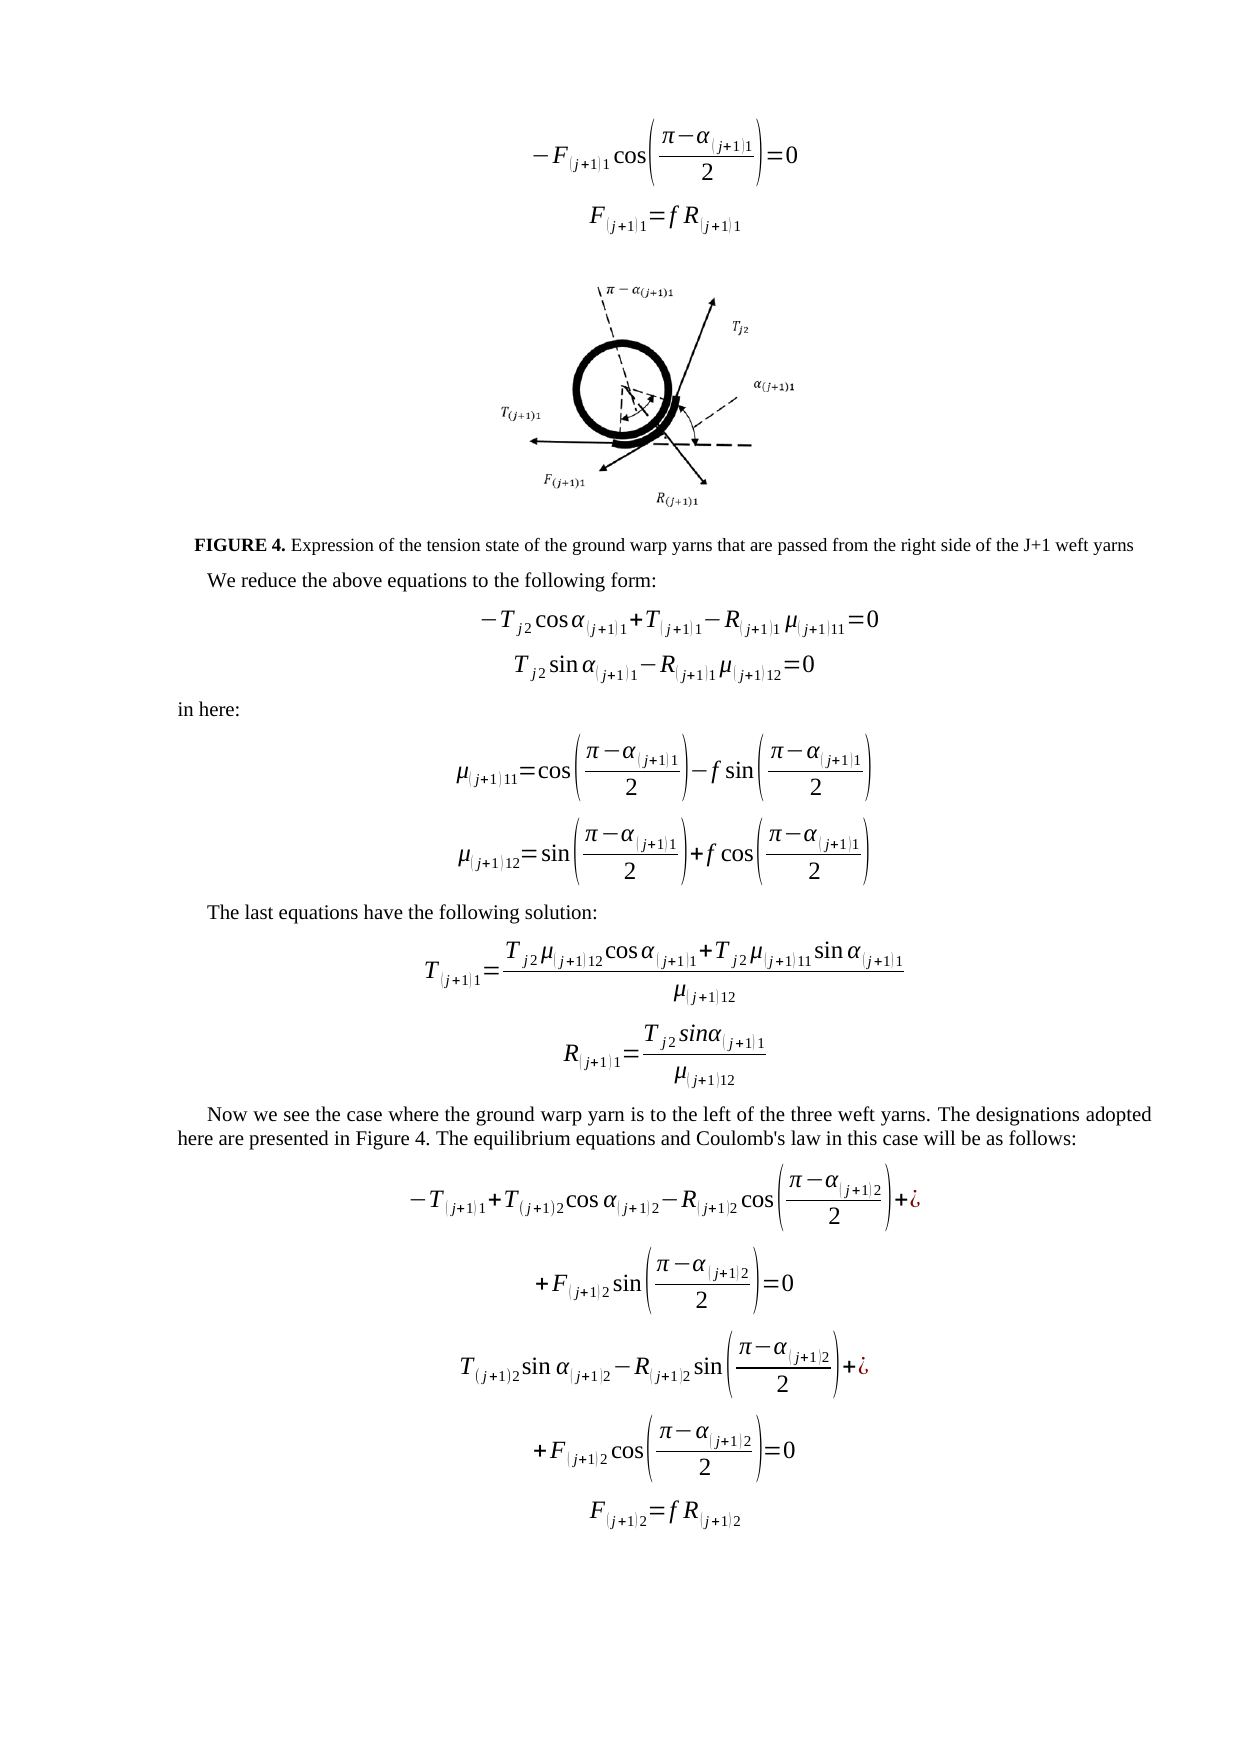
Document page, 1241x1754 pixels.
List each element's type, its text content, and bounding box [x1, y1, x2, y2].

text We reduce the above equations to the following form: [177, 568, 1152, 592]
picture [464, 247, 894, 535]
text Now we see the case where the ground warp yarn is to the left of the three weft yarns. The designations adopted here are presented in Figure 4. The equilibrium equations and Coulomb's law in this case will be as follows: [177, 1102, 1152, 1150]
text in here: [177, 696, 1152, 721]
text FIGURE 4. Expression of the tension state of the ground warp yarns that are passed from the right side of the J+1 weft yarns [177, 534, 1152, 556]
text The last equations have the following solution: [177, 900, 1152, 924]
